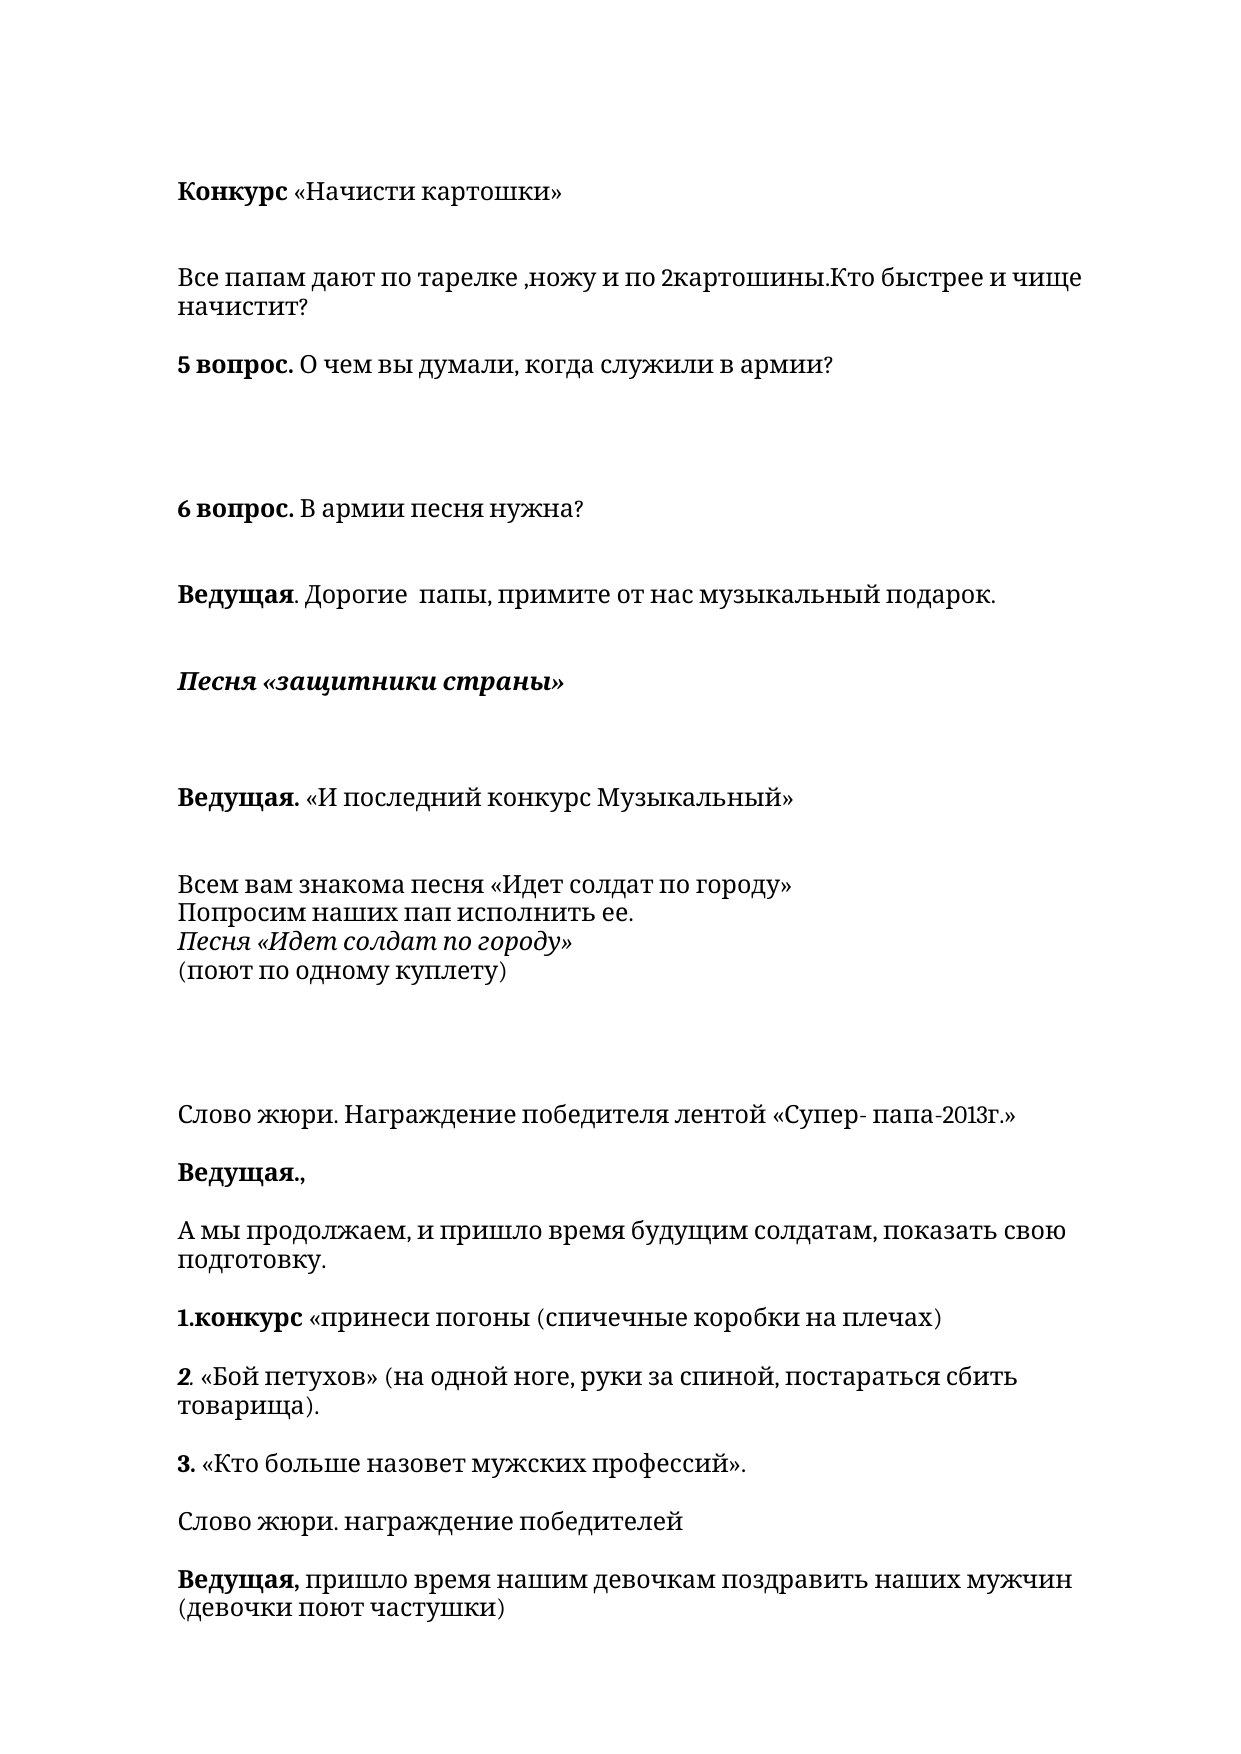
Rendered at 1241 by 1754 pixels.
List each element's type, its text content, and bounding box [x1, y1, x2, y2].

text 3. «Кто больше назовет мужских профессий». [177, 1450, 1152, 1478]
text Слово жюри. награждение победителей [177, 1508, 1152, 1536]
text Ведущая, пришло время нашим девочкам поздравить наших мужчин (девочки поют частушки) [177, 1566, 1152, 1623]
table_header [176, 118, 1159, 1334]
text 2. «Бой петухов» (на одной ноге, руки за спиной, постараться сбить товарища). [177, 1363, 1152, 1421]
